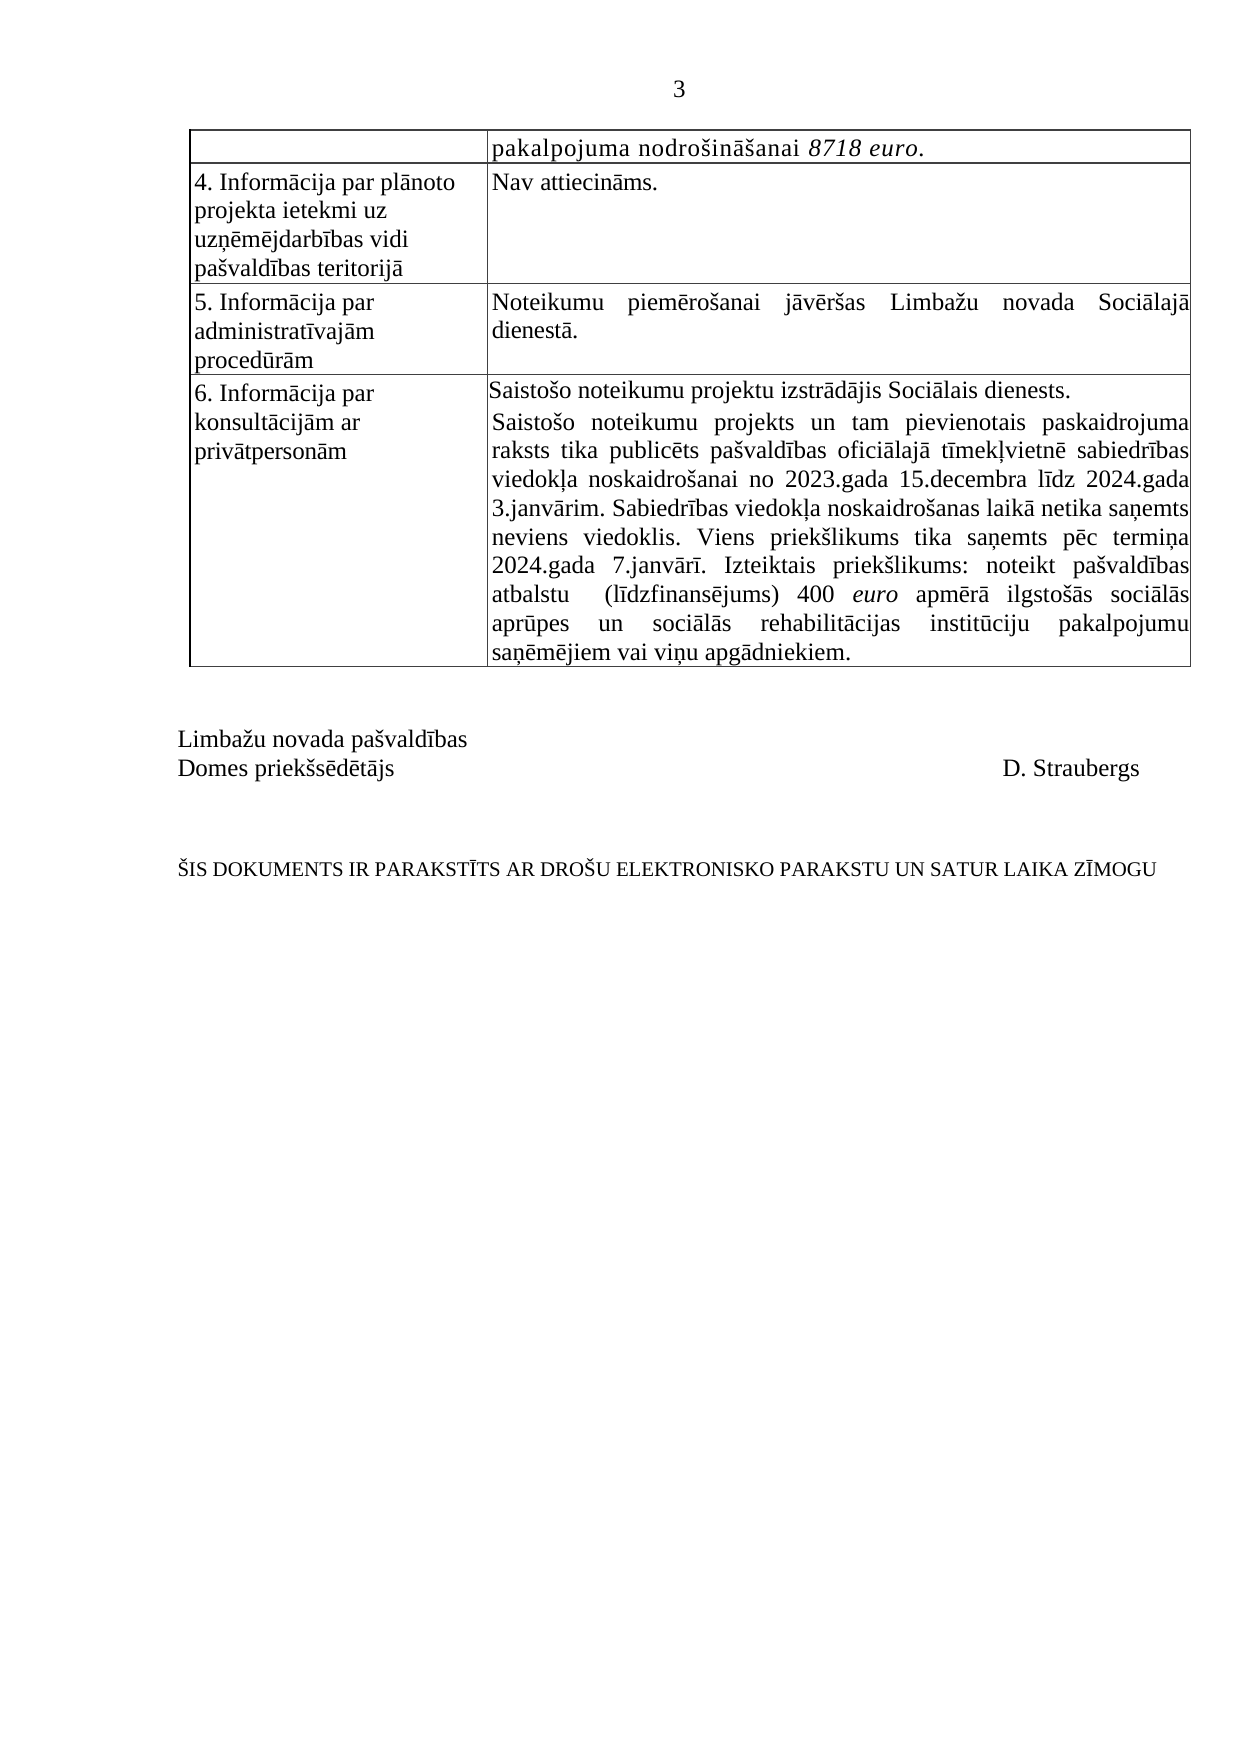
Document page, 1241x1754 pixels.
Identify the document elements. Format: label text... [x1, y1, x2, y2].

text Limbažu novada pašvaldības [177, 724, 1181, 753]
table_cell 4. Informācija par plānoto projekta ietekmi uz uzņēmējdarbības vidi pašvaldības teritorijā [191, 164, 487, 282]
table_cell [488, 131, 1190, 162]
table_cell Saistošo noteikumu projektu izstrādājis Sociālais dienests. Saistošo noteikumu projekts un tam pievienotais paskaidrojuma raksts tika publicēts pašvaldības oficiālajā tīmekļvietnē sabiedrības viedokļa noskaidrošanai no 2023.gada 15.decembra līdz 2024.gada 3.janvārim. Sabiedrības viedokļa noskaidrošanas laikā netika saņemts neviens viedoklis. Viens priekšlikums tika saņemts pēc termiņa 2024.gada 7.janvārī. Izteiktais priekšlikums: noteikt pašvaldības atbalstu (līdzfinansējums) 400 euro apmērā ilgstošās sociālās aprūpes un sociālās rehabilitācijas institūciju pakalpojumu saņēmējiem vai viņu apgādniekiem. [488, 375, 1190, 666]
table_cell Noteikumu piemērošanai jāvēršas Limbažu novada Sociālajā dienestā. [488, 284, 1190, 374]
text Domes priekšsēdētājs D. Straubergs [177, 753, 1181, 782]
table_cell 6. Informācija par konsultācijām ar privātpersonām [191, 375, 487, 666]
table_cell 5. Informācija par administratīvajām procedūrām [191, 284, 487, 374]
table_cell Nav attiecināms. [488, 164, 1190, 282]
text ŠIS DOKUMENTS IR PARAKSTĪTS AR DROŠU ELEKTRONISKO PARAKSTU UN SATUR LAIKA ZĪMOGU [177, 856, 1181, 881]
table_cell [191, 131, 487, 162]
